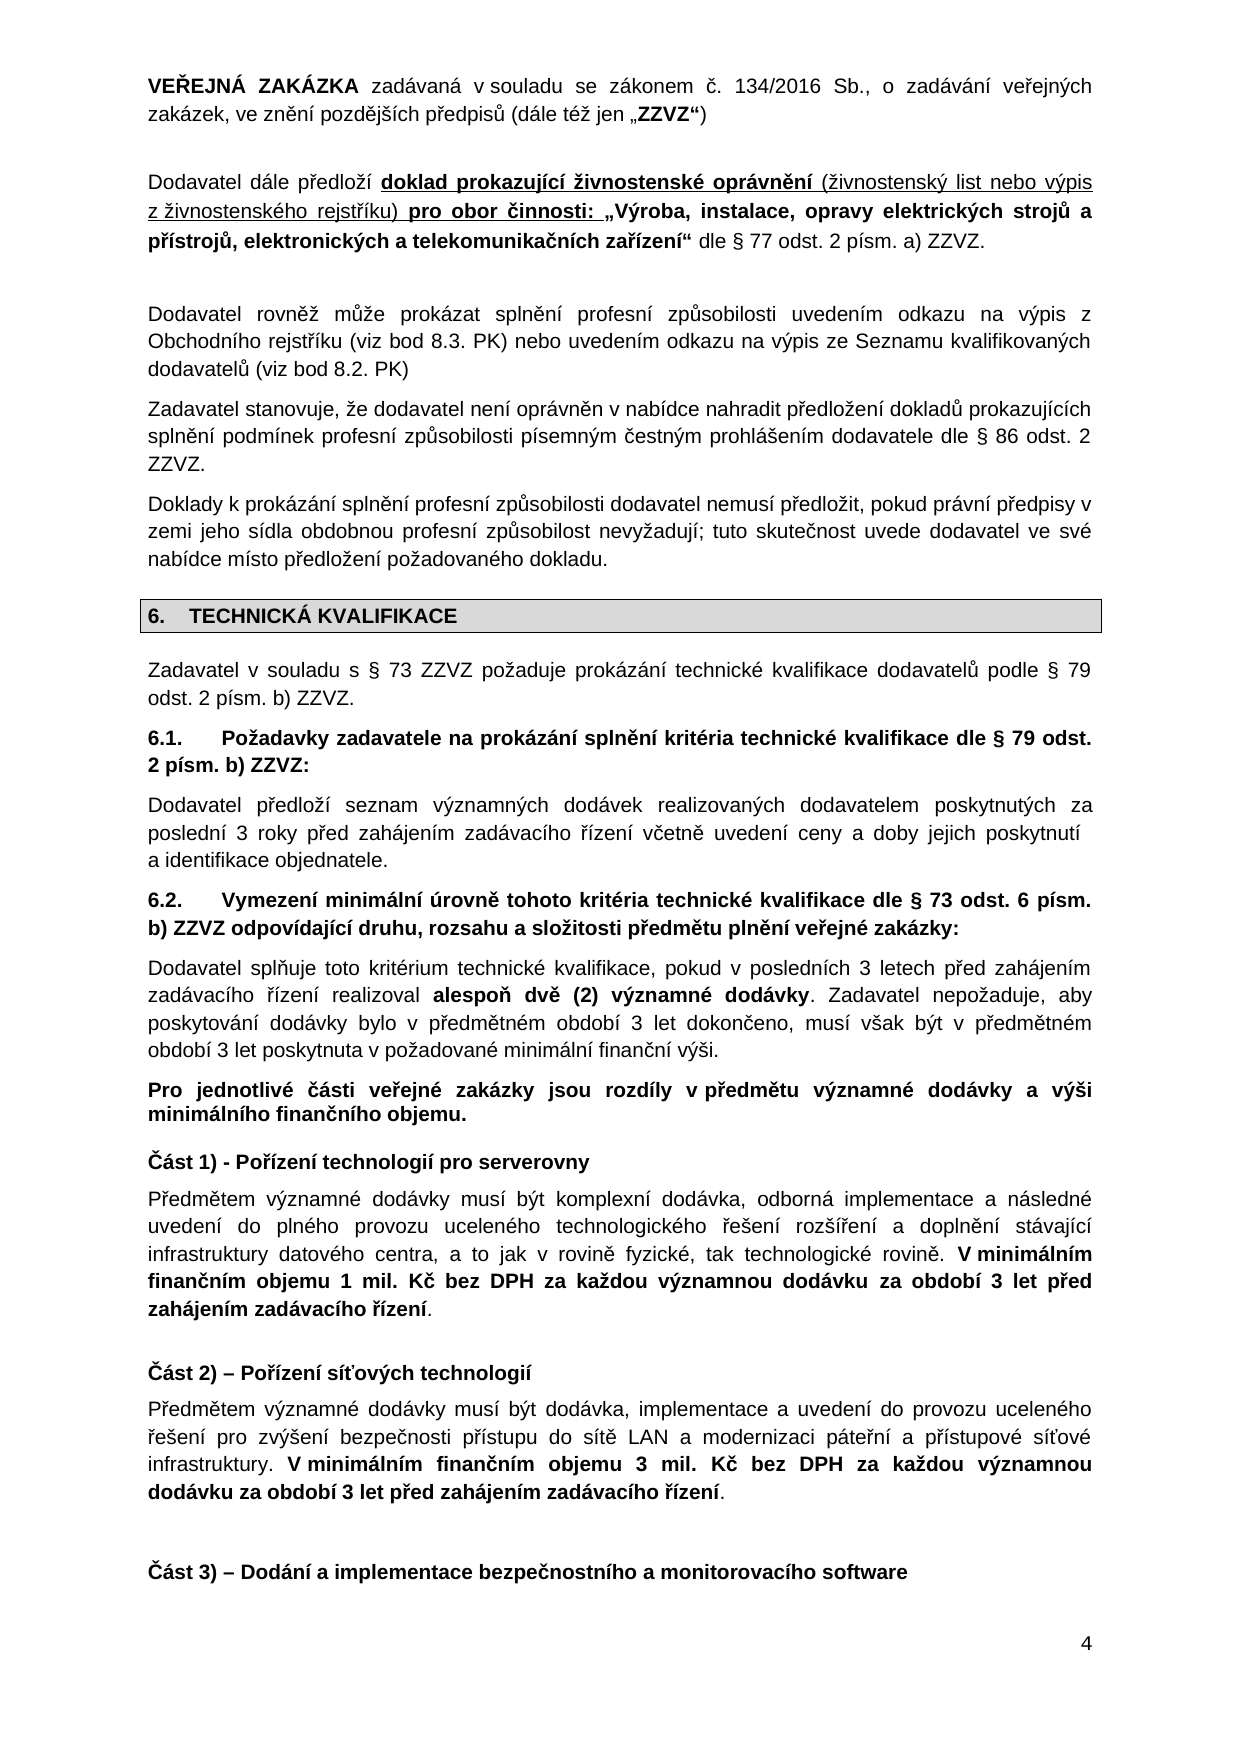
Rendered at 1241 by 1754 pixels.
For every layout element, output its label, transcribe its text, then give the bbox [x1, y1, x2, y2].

text Předmětem významné dodávky musí být komplexní dodávka, odborná implementace a následné uvedení do plného provozu uceleného technologického řešení rozšíření a doplnění stávající infrastruktury datového centra, a to jak v rovině fyzické, tak technologické rovině. V minimálním finančním objemu 1 mil. Kč bez DPH za každou významnou dodávku za období 3 let před zahájením zadávacího řízení. [148, 1187, 1093, 1321]
text Požadavky zadavatele na prokázání splnění kritéria technické kvalifikace dle § 79 odst. 2 písm. b) ZZVZ: [148, 726, 1093, 777]
text Část 2) – Pořízení síťových technologií [148, 1361, 1093, 1384]
text Dodavatel splňuje toto kritérium technické kvalifikace, pokud v posledních 3 letech před zahájením zadávacího řízení realizoval alespoň dvě (2) významné dodávky. Zadavatel nepožaduje, aby poskytování dodávky bylo v předmětném období 3 let dokončeno, musí však být v předmětném období 3 let poskytnuta v požadované minimální finanční výši. [148, 956, 1093, 1062]
text Pro jednotlivé části veřejné zakázky jsou rozdíly v předmětu významné dodávky a výši minimálního finančního objemu. [148, 1078, 1093, 1126]
text Zadavatel stanovuje, že dodavatel není oprávněn v nabídce nahradit předložení dokladů prokazujících splnění podmínek profesní způsobilosti písemným čestným prohlášením dodavatele dle § 86 odst. 2 ZZVZ. [148, 396, 1093, 475]
text Vymezení minimální úrovně tohoto kritéria technické kvalifikace dle § 73 odst. 6 písm. b) ZZVZ odpovídající druhu, rozsahu a složitosti předmětu plnění veřejné zakázky: [148, 888, 1093, 940]
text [148, 165, 1093, 252]
text Dodavatel předloží seznam významných dodávek realizovaných dodavatelem poskytnutých za poslední 3 roky před zahájením zadávacího řízení včetně uvedení ceny a doby jejich poskytnutí a identifikace objednatele. [148, 793, 1093, 872]
text Část 1) - Pořízení technologií pro serverovny [148, 1150, 1093, 1174]
text Dodavatel rovněž může prokázat splnění profesní způsobilosti uvedením odkazu na výpis z Obchodního rejstříku (viz bod 8.3. PK) nebo uvedením odkazu na výpis ze Seznamu kvalifikovaných dodavatelů (viz bod 8.2. PK) [148, 301, 1093, 380]
text technická kvalifikace [141, 600, 1101, 632]
text Zadavatel v souladu s § 73 ZZVZ požaduje prokázání technické kvalifikace dodavatelů podle § 79 odst. 2 písm. b) ZZVZ. [148, 658, 1093, 710]
text Předmětem významné dodávky musí být dodávka, implementace a uvedení do provozu uceleného řešení pro zvýšení bezpečnosti přístupu do sítě LAN a modernizaci páteřní a přístupové síťové infrastruktury. V minimálním finančním objemu 3 mil. Kč bez DPH za každou významnou dodávku za období 3 let před zahájením zadávacího řízení. [148, 1397, 1093, 1503]
text Část 3) – Dodání a implementace bezpečnostního a monitorovacího software [148, 1559, 1093, 1583]
text Doklady k prokázání splnění profesní způsobilosti dodavatel nemusí předložit, pokud právní předpisy v zemi jeho sídla obdobnou profesní způsobilost nevyžadují; tuto skutečnost uvede dodavatel ve své nabídce místo předložení požadovaného dokladu. [148, 491, 1093, 570]
